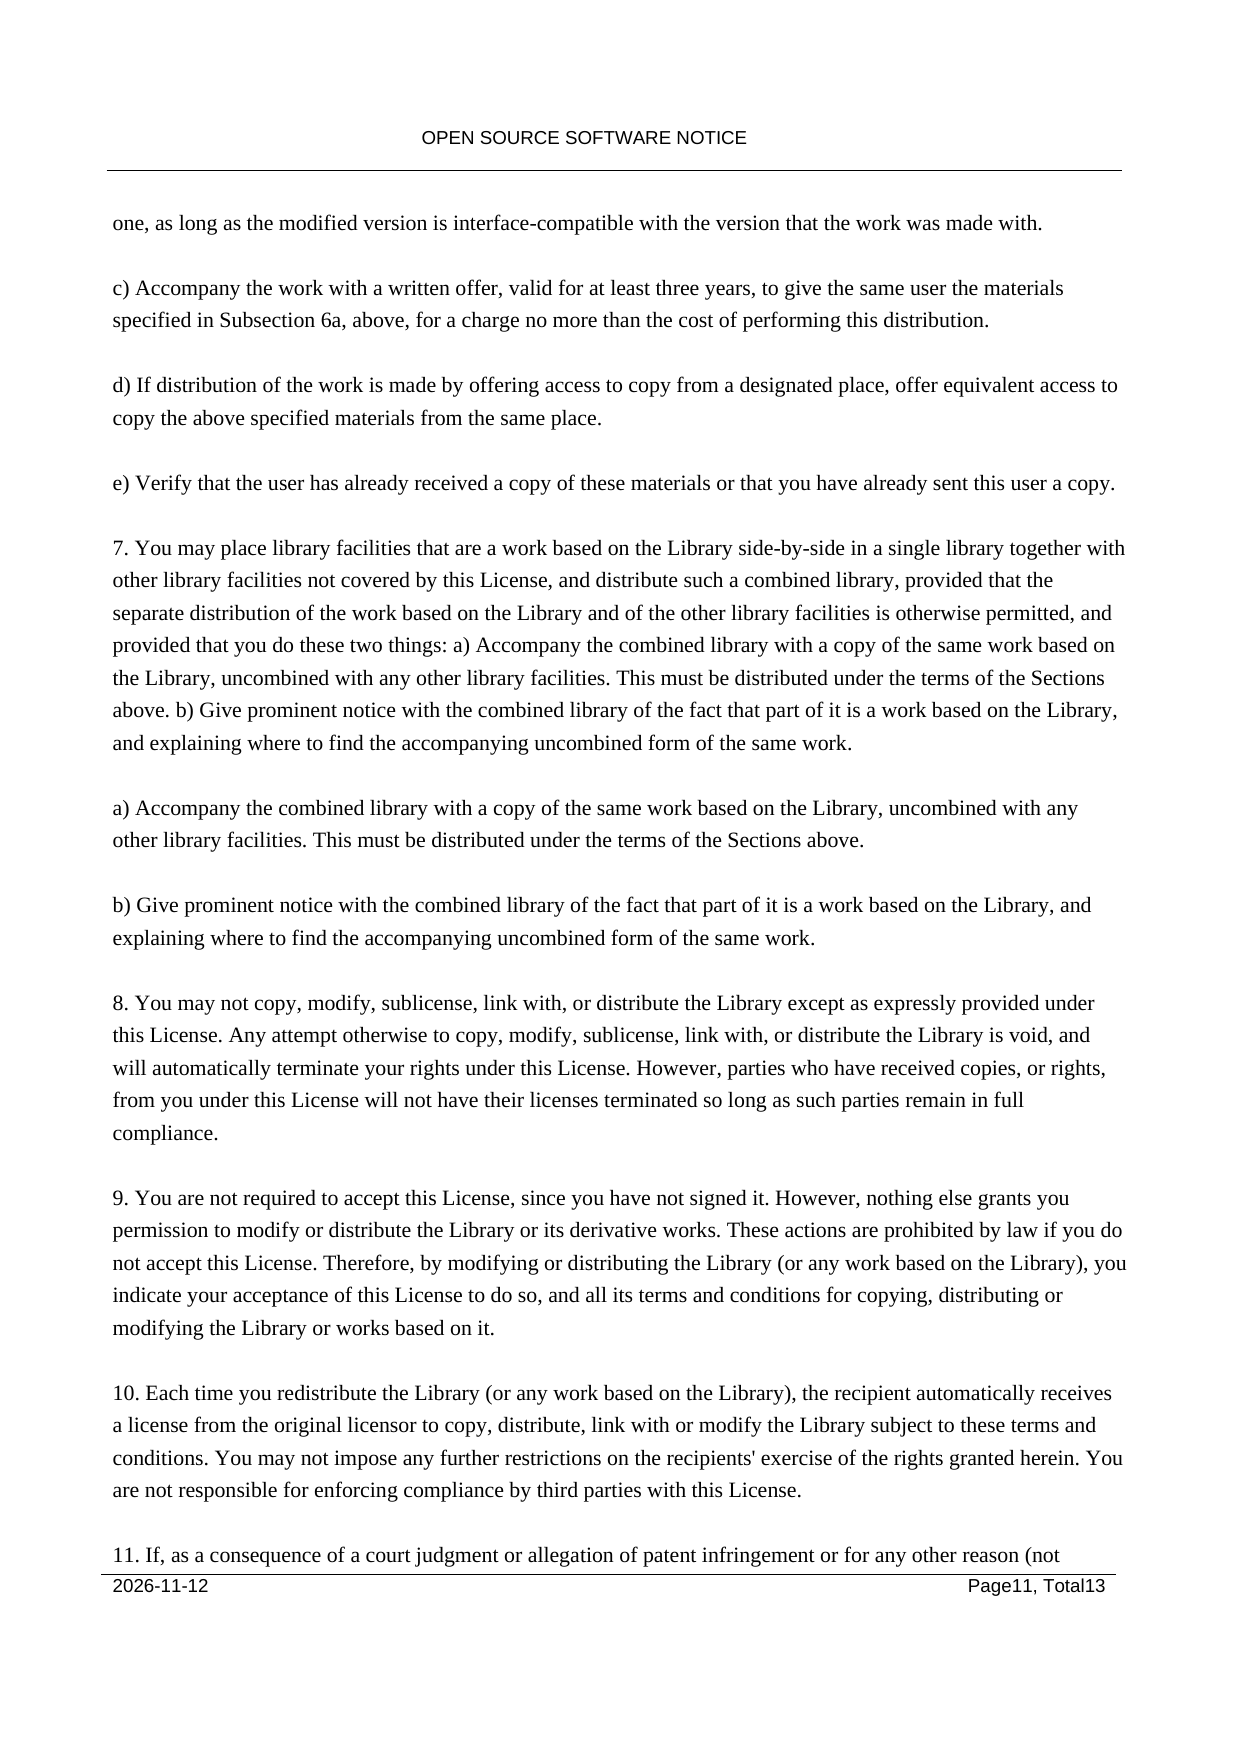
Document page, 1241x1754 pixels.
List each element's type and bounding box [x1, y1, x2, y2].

text [112, 206, 1128, 1571]
